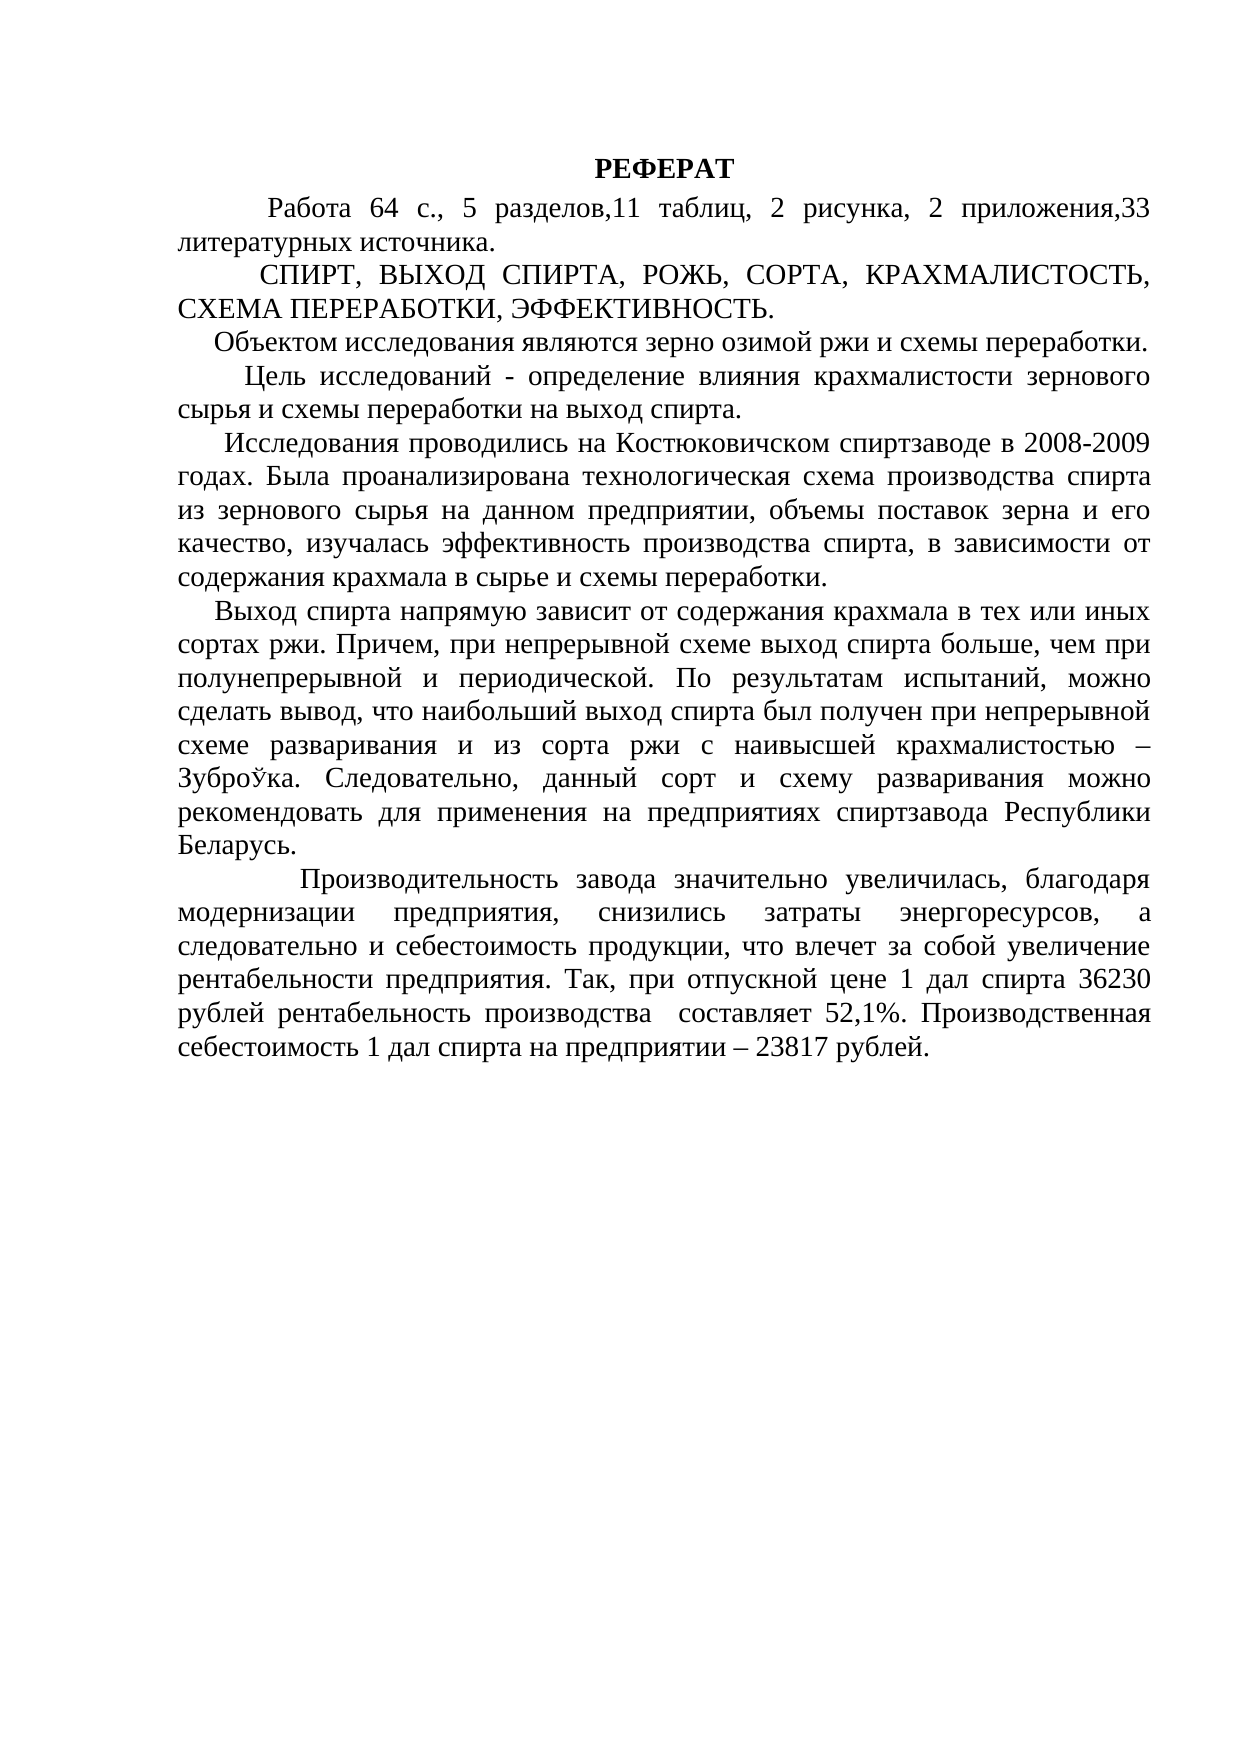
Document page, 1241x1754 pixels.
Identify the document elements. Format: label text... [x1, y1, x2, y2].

text Объектом исследования являются зерно озимой ржи и схемы переработки. [177, 324, 1152, 358]
text Производительность завода значительно увеличилась, благодаря модернизации предприятия, снизились затраты энергоресурсов, а следовательно и себестоимость продукции, что влечет за собой увеличение рентабельности предприятия. Так, при отпускной цене 1 дал спирта 36230 рублей рентабельность производства составляет 52,1%. Производственная себестоимость 1 дал спирта на предприятии – 23817 рублей. [177, 861, 1152, 1062]
text Выход спирта напрямую зависит от содержания крахмала в тех или иных сортах ржи. Причем, при непрерывной схеме выход спирта больше, чем при полунепрерывной и периодической. По результатам испытаний, можно сделать вывод, что наибольший выход спирта был получен при непрерывной схеме разваривания и из сорта ржи с наивысшей крахмалистостью – ЗуброЎка. Следовательно, данный сорт и схему разваривания можно рекомендовать для применения на предприятиях спиртзавода Республики Беларусь. [177, 593, 1152, 861]
text Работа 64 с., 5 разделов,11 таблиц, 2 рисунка, 2 приложения,33 литературных источника. [177, 190, 1152, 257]
text РЕФЕРАТ [177, 152, 1152, 185]
text СПИРТ, ВЫХОД СПИРТА, РОЖЬ, СОРТА, КРАХМАЛИСТОСТЬ, СХЕМА ПЕРЕРАБОТКИ, ЭФФЕКТИВНОСТЬ. [177, 257, 1152, 324]
text Цель исследований - определение влияния крахмалистости зернового сырья и схемы переработки на выход спирта. [177, 358, 1152, 425]
text Исследования проводились на Костюковичском спиртзаводе в 2008-2009 годах. Была проанализирована технологическая схема производства спирта из зернового сырья на данном предприятии, объемы поставок зерна и его качество, изучалась эффективность производства спирта, в зависимости от содержания крахмала в сырье и схемы переработки. [177, 425, 1152, 593]
